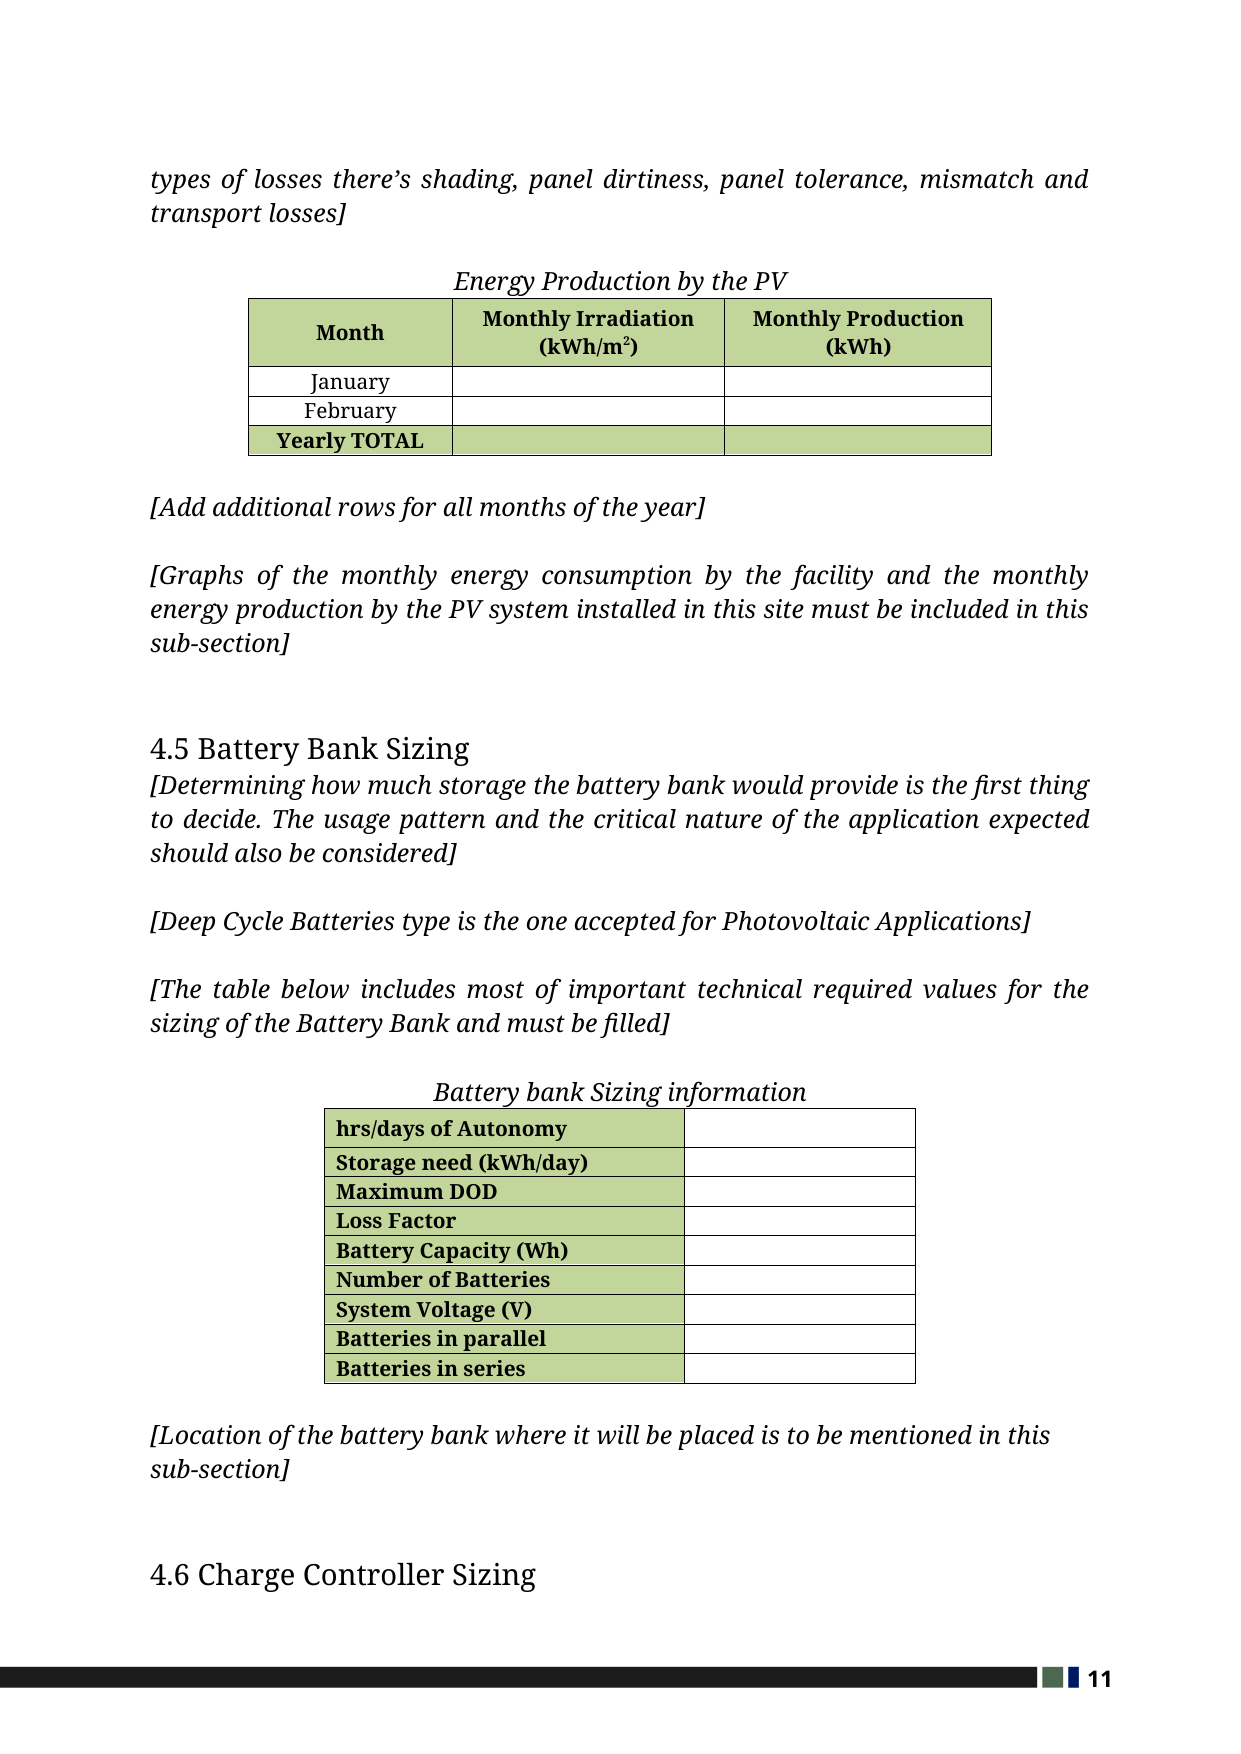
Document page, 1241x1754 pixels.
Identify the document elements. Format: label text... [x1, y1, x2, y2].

text Battery bank Sizing information [150, 1074, 1090, 1108]
table_cell Yearly TOTAL [249, 426, 452, 454]
table_cell [725, 397, 991, 425]
table_cell January [249, 367, 452, 396]
table_cell [685, 1236, 915, 1264]
table_header Monthly Irradiation (kWh/m2) [453, 299, 724, 366]
table_cell [685, 1207, 915, 1235]
table_cell [453, 367, 724, 396]
picture [0, 1597, 1234, 1754]
text [Graphs of the monthly energy consumption by the facility and the monthly energy production by the PV system installed in this site must be included in this sub-section] [150, 558, 1090, 660]
table_header Month [249, 299, 452, 366]
table_header Monthly Production (kWh) [725, 299, 991, 366]
table_cell System Voltage (V) [325, 1295, 684, 1323]
text [Deep Cycle Batteries type is the one accepted for Photovoltaic Applications] [150, 904, 1090, 938]
table_header hrs/days of Autonomy [325, 1109, 684, 1147]
text 4.6 Charge Controller Sizing [150, 1554, 1090, 1593]
table_cell Batteries in parallel [325, 1325, 684, 1353]
table_cell [685, 1295, 915, 1323]
table_cell [685, 1177, 915, 1206]
table_cell Storage need (kWh/day) [325, 1148, 684, 1176]
table_cell [453, 397, 724, 425]
table_cell [725, 367, 991, 396]
table_cell [453, 426, 724, 454]
table_cell [725, 426, 991, 454]
table_cell Loss Factor [325, 1207, 684, 1235]
text [Determining how much storage the battery bank would provide is the first thing to decide. The usage pattern and the critical nature of the application expected should also be considered] [150, 768, 1090, 870]
table_cell Number of Batteries [325, 1266, 684, 1294]
table_cell Battery Capacity (Wh) [325, 1236, 684, 1264]
text Energy Production by the PV [150, 263, 1090, 297]
text [Location of the battery bank where it will be placed is to be mentioned in this sub-section] [150, 1418, 1090, 1486]
table_cell Batteries in series [325, 1354, 684, 1382]
table_cell [685, 1354, 915, 1382]
text [The table below includes most of important technical required values for the sizing of the Battery Bank and must be filled] [150, 972, 1090, 1040]
table_cell February [249, 397, 452, 425]
table_header [685, 1109, 915, 1147]
text [Add additional rows for all months of the year] [150, 489, 1090, 524]
table_cell Maximum DOD [325, 1177, 684, 1206]
table_cell [685, 1148, 915, 1176]
table_cell [685, 1266, 915, 1294]
text 4.5 Battery Bank Sizing [150, 728, 1090, 768]
table_cell [685, 1325, 915, 1353]
